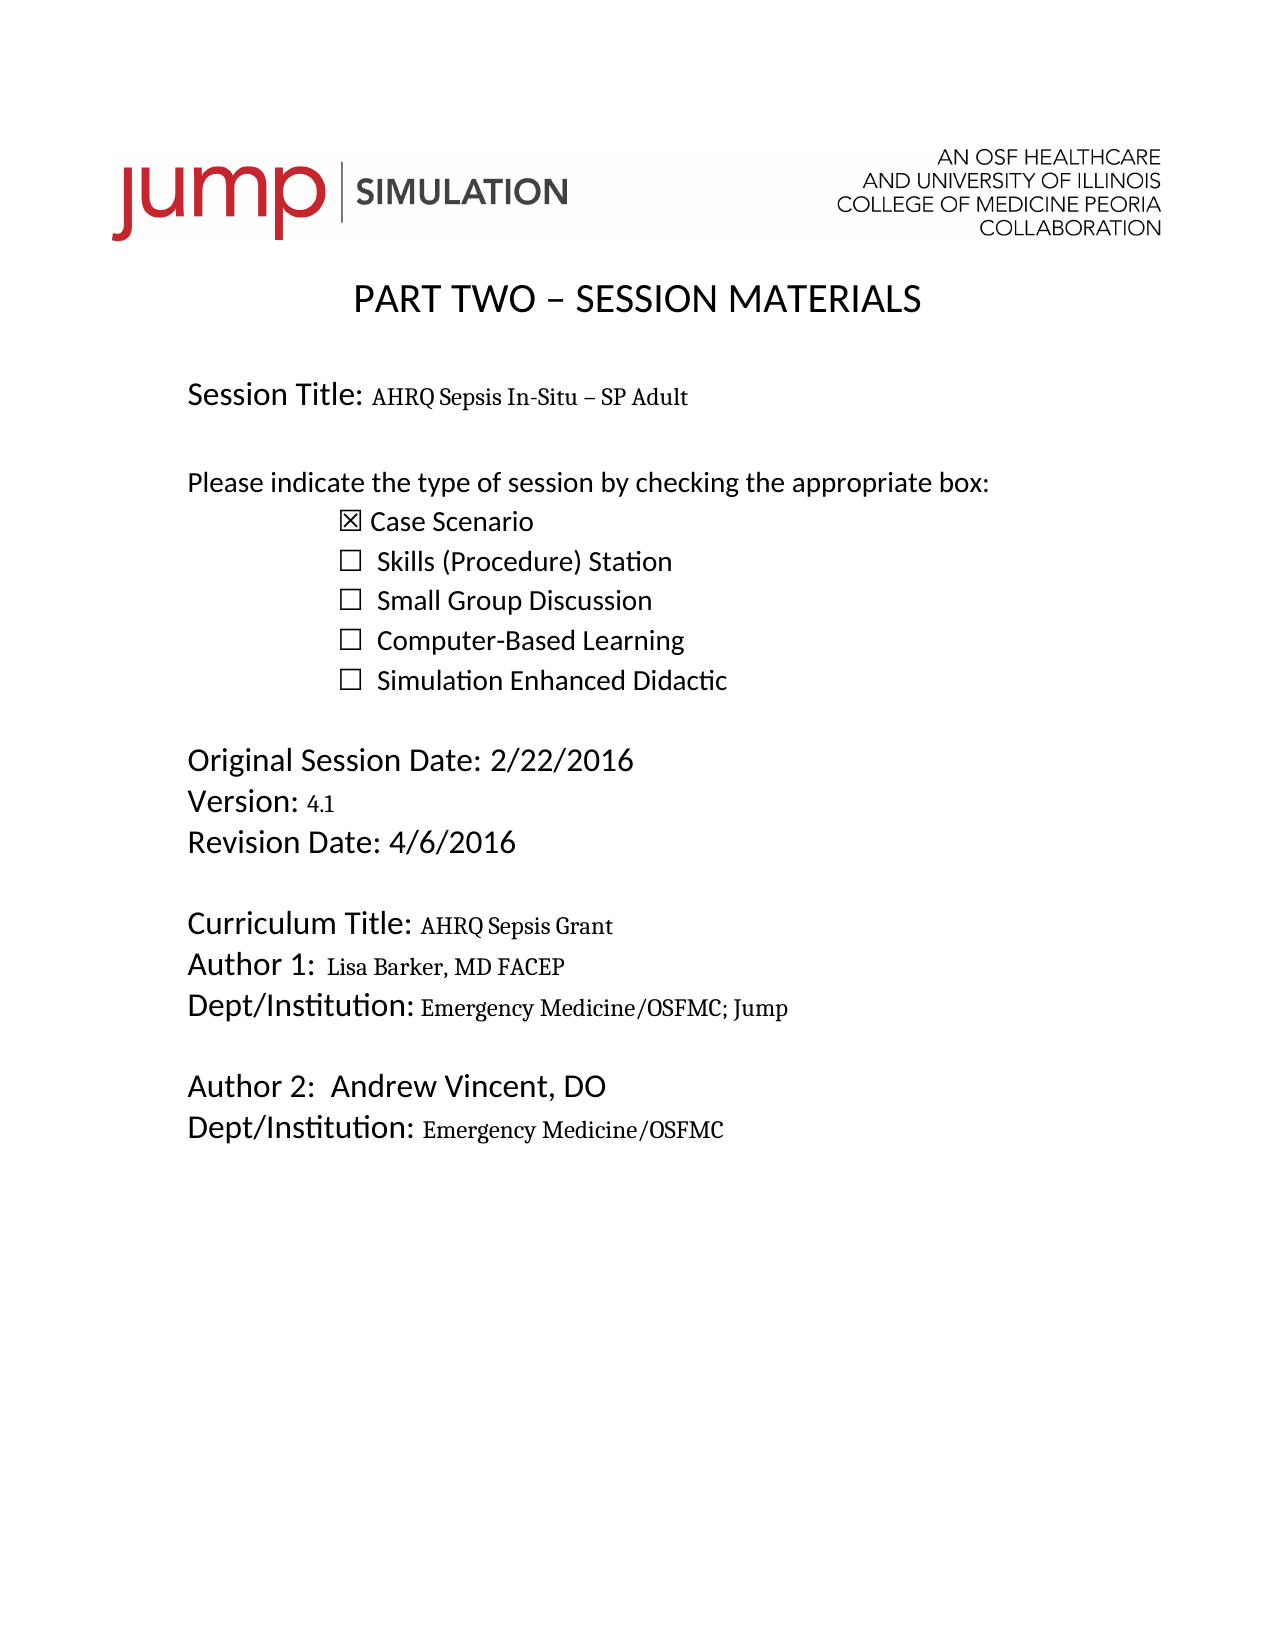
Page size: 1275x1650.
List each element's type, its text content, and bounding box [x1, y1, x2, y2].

text Author 1: [112, 943, 1162, 984]
text Please indicate the type of session by checking the appropriate box: [187, 464, 1162, 500]
text Original Session Date: [187, 739, 1162, 780]
text Case Scenario [337, 500, 1162, 540]
text Computer-Based Learning [337, 619, 1162, 659]
text Dept/Institution: [112, 1106, 1162, 1147]
text Simulation Enhanced Didactic [337, 659, 1162, 698]
text Skills (Procedure) Station [337, 540, 1162, 579]
text Version: [187, 780, 1162, 821]
text Session Title: [187, 373, 1162, 414]
text Author 2: Andrew Vincent, DO [112, 1065, 1162, 1106]
text Curriculum Title: [112, 902, 1162, 943]
picture [112, 149, 1161, 241]
text Small Group Discussion [337, 579, 1162, 619]
text PART TWO – SESSION MATERIALS [112, 272, 1162, 322]
text Revision Date: [187, 821, 1162, 861]
text Dept/Institution: [112, 984, 1162, 1024]
